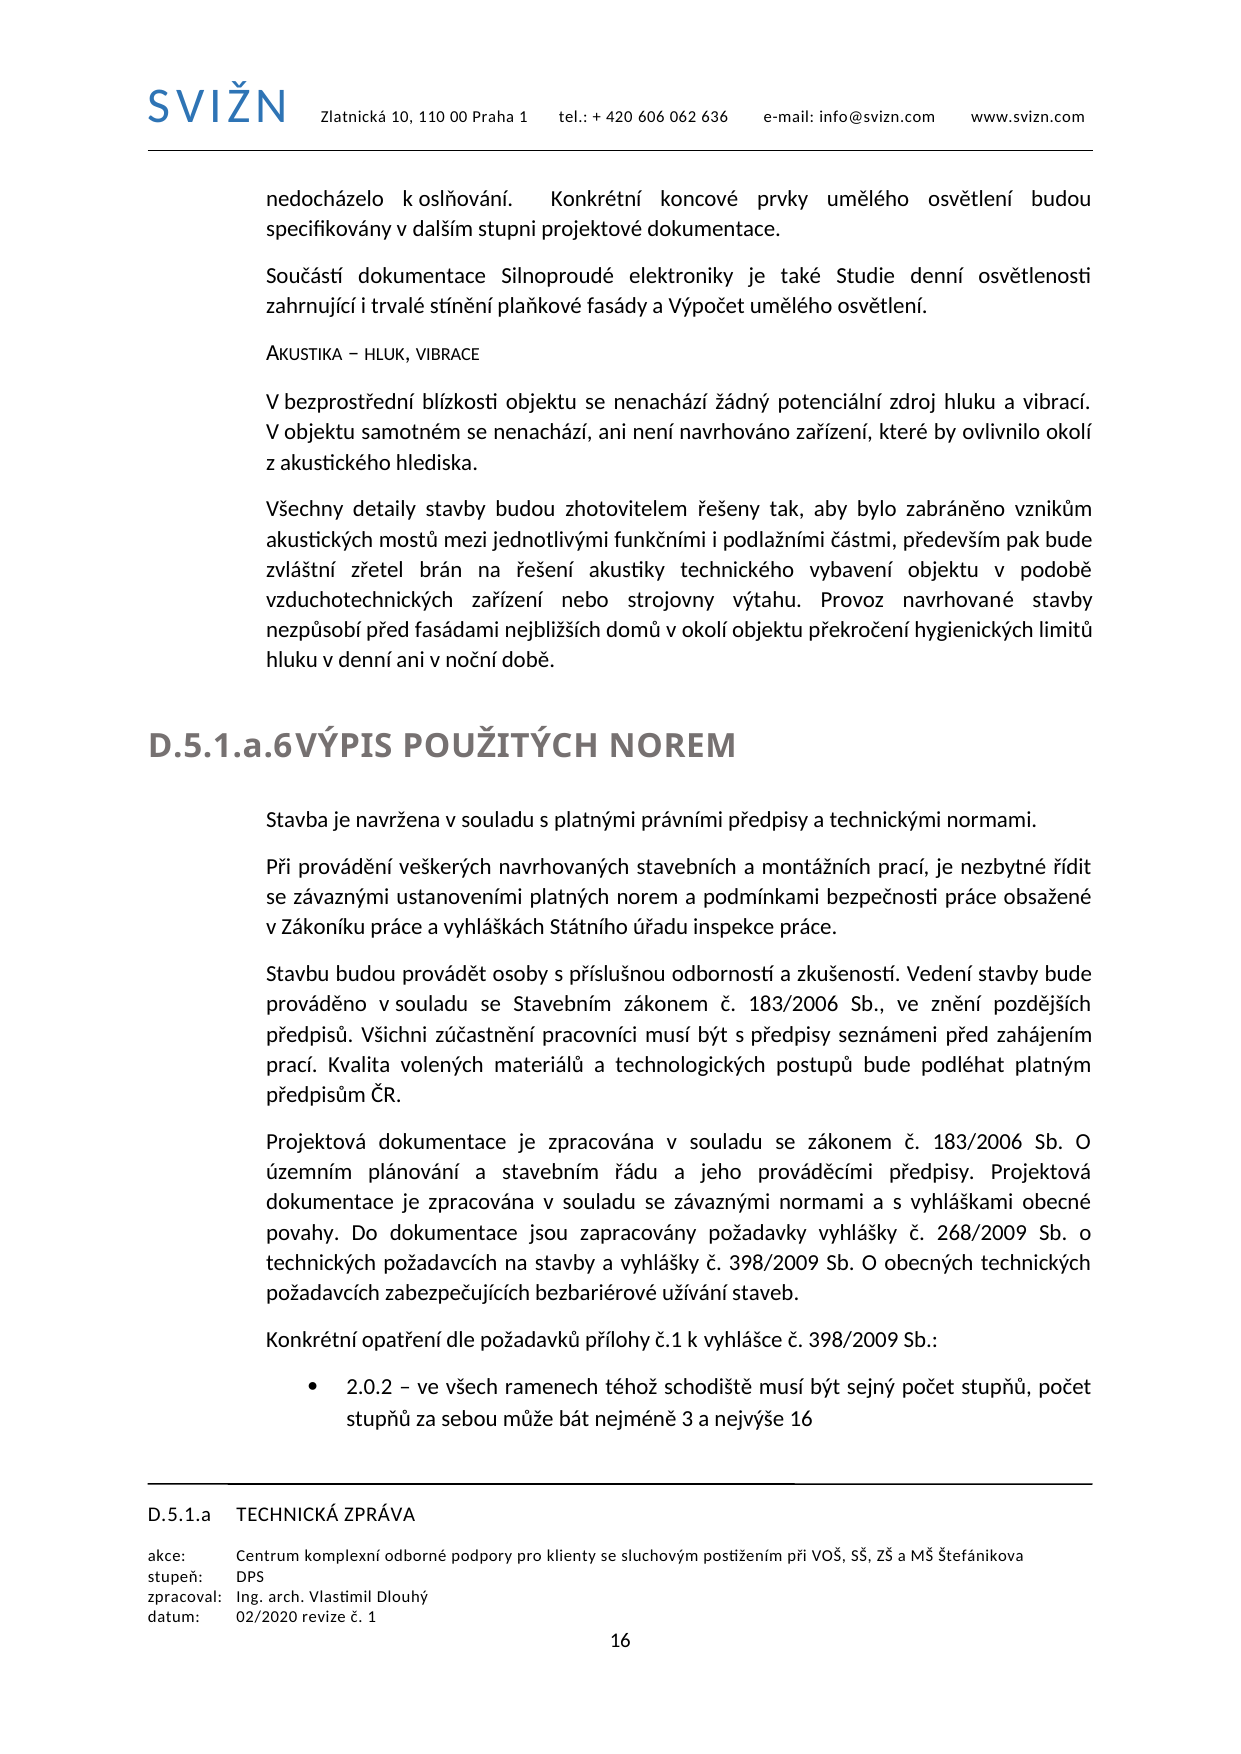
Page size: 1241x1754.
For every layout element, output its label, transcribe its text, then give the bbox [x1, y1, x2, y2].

text Akustika – hluk, vibrace [266, 338, 1093, 366]
text Všechny detaily stavby budou zhotovitelem řešeny tak, aby bylo zabráněno vznikům akustických mostů mezi jednotlivými funkčními i podlažními částmi, především pak bude zvláštní zřetel brán na řešení akustiky technického vybavení objektu v podobě vzduchotechnických zařízení nebo strojovny výtahu. Provoz navrhované stavby nezpůsobí před fasádami nejbližších domů v okolí objektu překročení hygienických limitů hluku v denní ani v noční době. [266, 494, 1093, 674]
list 2.0.2 – ve všech ramenech téhož schodiště musí být sejný počet stupňů, počet stupňů za sebou může bát nejméně 3 a nejvýše 16 [308, 1372, 1093, 1432]
text Součástí dokumentace Silnoproudé elektroniky je také Studie denní osvětlenosti zahrnující i trvalé stínění plaňkové fasády a Výpočet umělého osvětlení. [266, 261, 1093, 319]
text Stavba je navržena v souladu s platnými právními předpisy a technickými normami. [266, 805, 1093, 833]
text Projektová dokumentace je zpracována v souladu se zákonem č. 183/2006 Sb. O územním plánování a stavebním řádu a jeho prováděcími předpisy. Projektová dokumentace je zpracována v souladu se závaznými normami a s vyhláškami obecné povahy. Do dokumentace jsou zapracovány požadavky vyhlášky č. 268/2009 Sb. o technických požadavcích na stavby a vyhlášky č. 398/2009 Sb. O obecných technických požadavcích zabezpečujících bezbariérové užívání staveb. [266, 1127, 1093, 1306]
text Stavbu budou provádět osoby s příslušnou odborností a zkušeností. Vedení stavby bude prováděno v souladu se Stavebním zákonem č. 183/2006 Sb., ve znění pozdějších předpisů. Všichni zúčastnění pracovníci musí být s předpisy seznámeni před zahájením prací. Kvalita volených materiálů a technologických postupů bude podléhat platným předpisům ČR. [266, 959, 1093, 1108]
subtitle VÝPIS POUŽITÝCH NOREM [148, 722, 1093, 767]
text Konkrétní opatření dle požadavků přílohy č.1 k vyhlášce č. 398/2009 Sb.: [266, 1325, 1093, 1353]
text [266, 184, 1093, 242]
text Při provádění veškerých navrhovaných stavebních a montážních prací, je nezbytné řídit se závaznými ustanoveními platných norem a podmínkami bezpečnosti práce obsažené v Zákoníku práce a vyhláškách Státního úřadu inspekce práce. [266, 852, 1093, 940]
text V bezprostřední blízkosti objektu se nenachází žádný potenciální zdroj hluku a vibrací. V objektu samotném se nenachází, ani není navrhováno zařízení, které by ovlivnilo okolí z akustického hlediska. [266, 387, 1093, 476]
